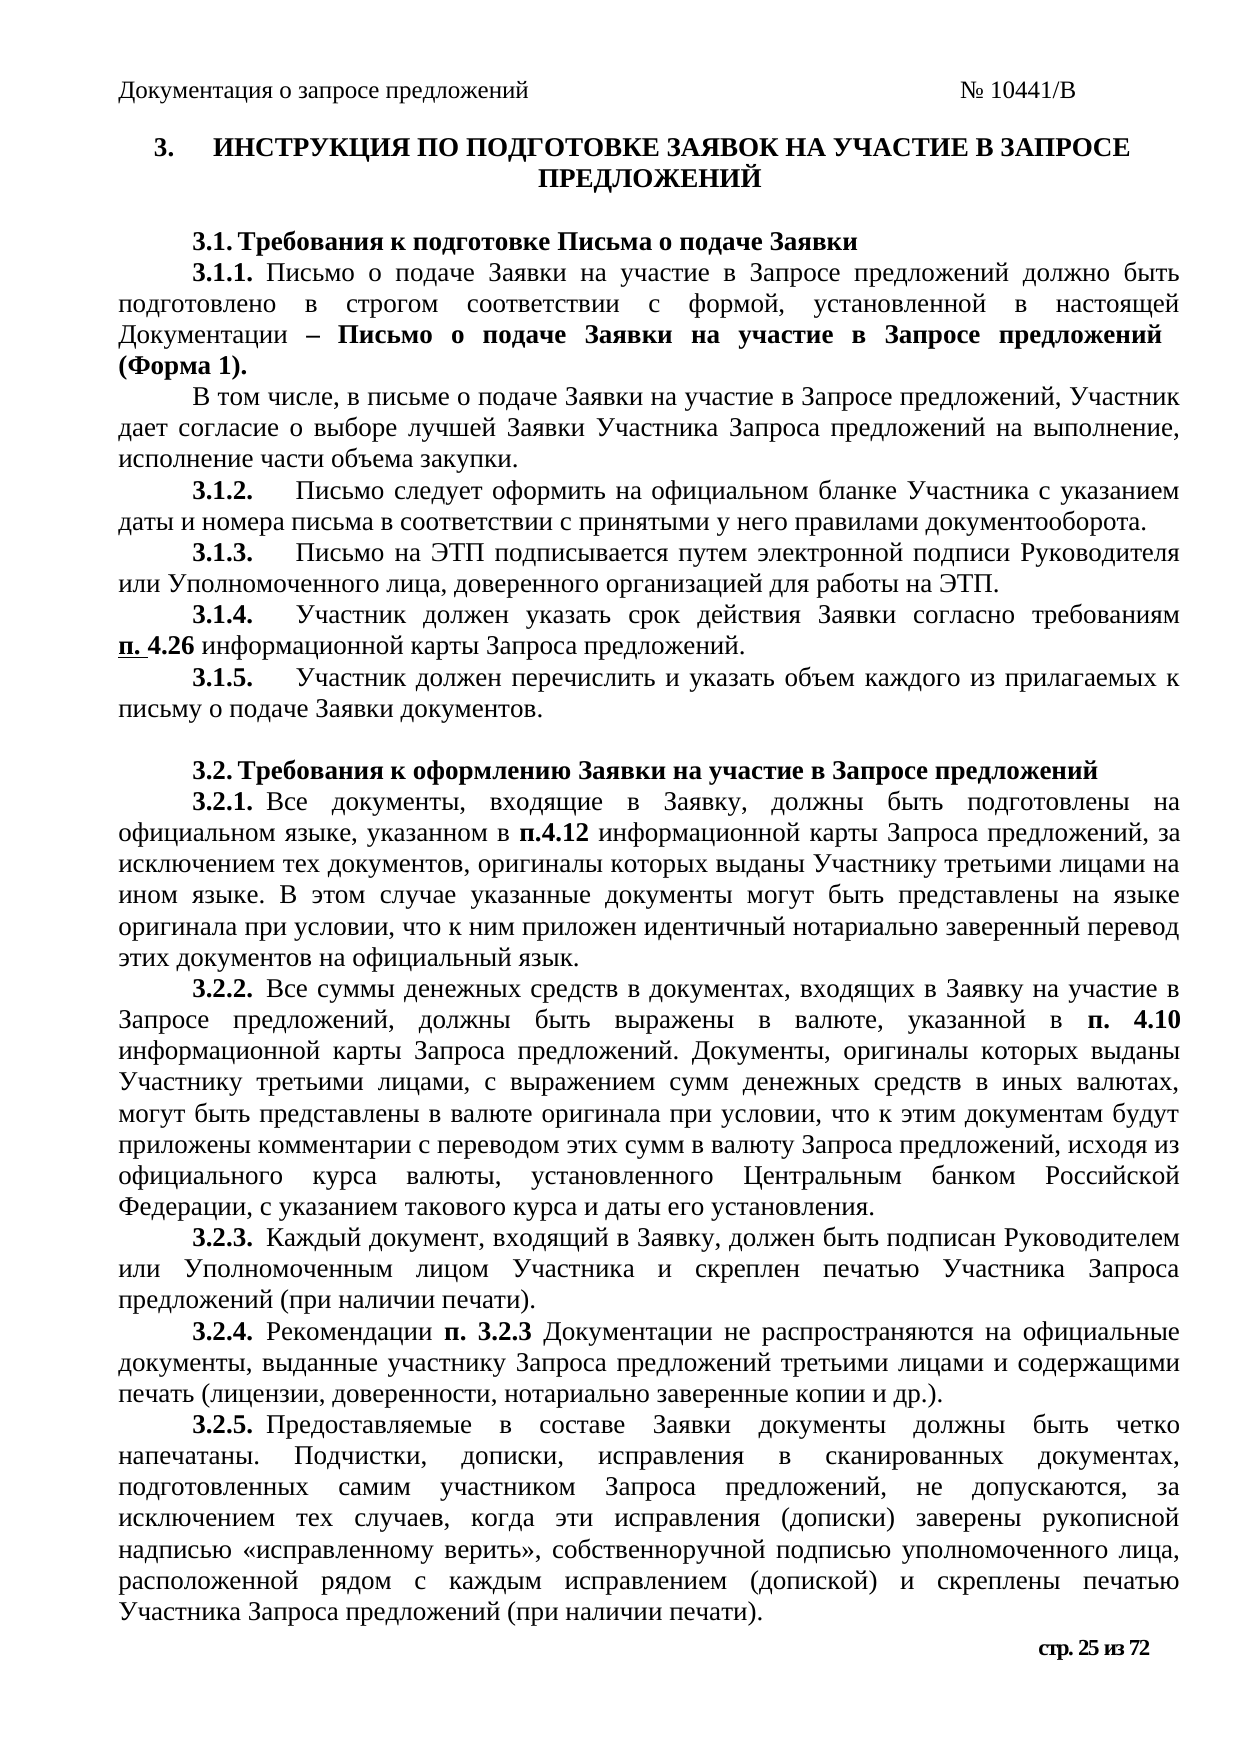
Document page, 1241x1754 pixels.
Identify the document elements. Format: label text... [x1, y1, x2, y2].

list Письмо на ЭТП подписывается путем электронной подписи Руководителя или Уполномоченного лица, доверенного организацией для работы на ЭТП. [118, 536, 1181, 598]
list Каждый документ, входящий в Заявку, должен быть подписан Руководителем или Уполномоченным лицом Участника и скреплен печатью Участника Запроса предложений (при наличии печати). [118, 1221, 1181, 1315]
subtitle Требования к подготовке Письма о подаче Заявки [118, 224, 1181, 256]
list Предоставляемые в составе Заявки документы должны быть четко напечатаны. Подчистки, дописки, исправления в сканированных документах, подготовленных самим участником Запроса предложений, не допускаются, за исключением тех случаев, когда эти исправления (дописки) заверены рукописной надписью «исправленному верить», собственноручной подписью уполномоченного лица, расположенной рядом с каждым исправлением (допиской) и скреплены печатью Участника Запроса предложений (при наличии печати). [118, 1408, 1181, 1626]
list Письмо о подаче Заявки на участие в Запросе предложений должно быть подготовлено в строгом соответствии с формой, установленной в настоящей Документации – Письмо о подаче Заявки на участие в Запросе предложений (Форма 1). [118, 256, 1181, 380]
list Письмо следует оформить на официальном бланке Участника с указанием даты и номера письма в соответствии с принятыми у него правилами документооборота. [118, 474, 1181, 536]
list Участник должен перечислить и указать объем каждого из прилагаемых к письму о подаче Заявки документов. [118, 661, 1181, 723]
text В том числе, в письме о подаче Заявки на участие в Запросе предложений, Участник дает согласие о выборе лучшей Заявки Участника Запроса предложений на выполнение, исполнение части объема закупки. [118, 380, 1181, 474]
list Рекомендации п. 3.2.3 Документации не распространяются на официальные документы, выданные участнику Запроса предложений третьими лицами и содержащими печать (лицензии, доверенности, нотариально заверенные копии и др.). [118, 1315, 1181, 1408]
subtitle Требования к оформлению Заявки на участие в Запросе предложений [118, 754, 1181, 785]
list Все суммы денежных средств в документах, входящих в Заявку на участие в Запросе предложений, должны быть выражены в валюте, указанной в п. 4.10 информационной карты Запроса предложений. Документы, оригиналы которых выданы Участнику третьими лицами, с выражением сумм денежных средств в иных валютах, могут быть представлены в валюте оригинала при условии, что к этим документам будут приложены комментарии с переводом этих сумм в валюту Запроса предложений, исходя из официального курса валюты, установленного Центральным банком Российской Федерации, с указанием такового курса и даты его установления. [118, 972, 1181, 1221]
list Все документы, входящие в Заявку, должны быть подготовлены на официальном языке, указанном в п.4.12 информационной карты Запроса предложений, за исключением тех документов, оригиналы которых выданы Участнику третьими лицами на ином языке. В этом случае указанные документы могут быть представлены на языке оригинала при условии, что к ним приложен идентичный нотариально заверенный перевод этих документов на официальный язык. [118, 785, 1181, 972]
list Участник должен указать срок действия Заявки согласно требованиям п. 4.26 информационной карты Запроса предложений. [118, 598, 1181, 661]
list ИНСТРУКЦИЯ ПО ПОДГОТОВКЕ ЗАЯВОК НА УЧАСТИЕ В ЗАПРОСЕ ПРЕДЛОЖЕНИЙ [103, 131, 1181, 193]
